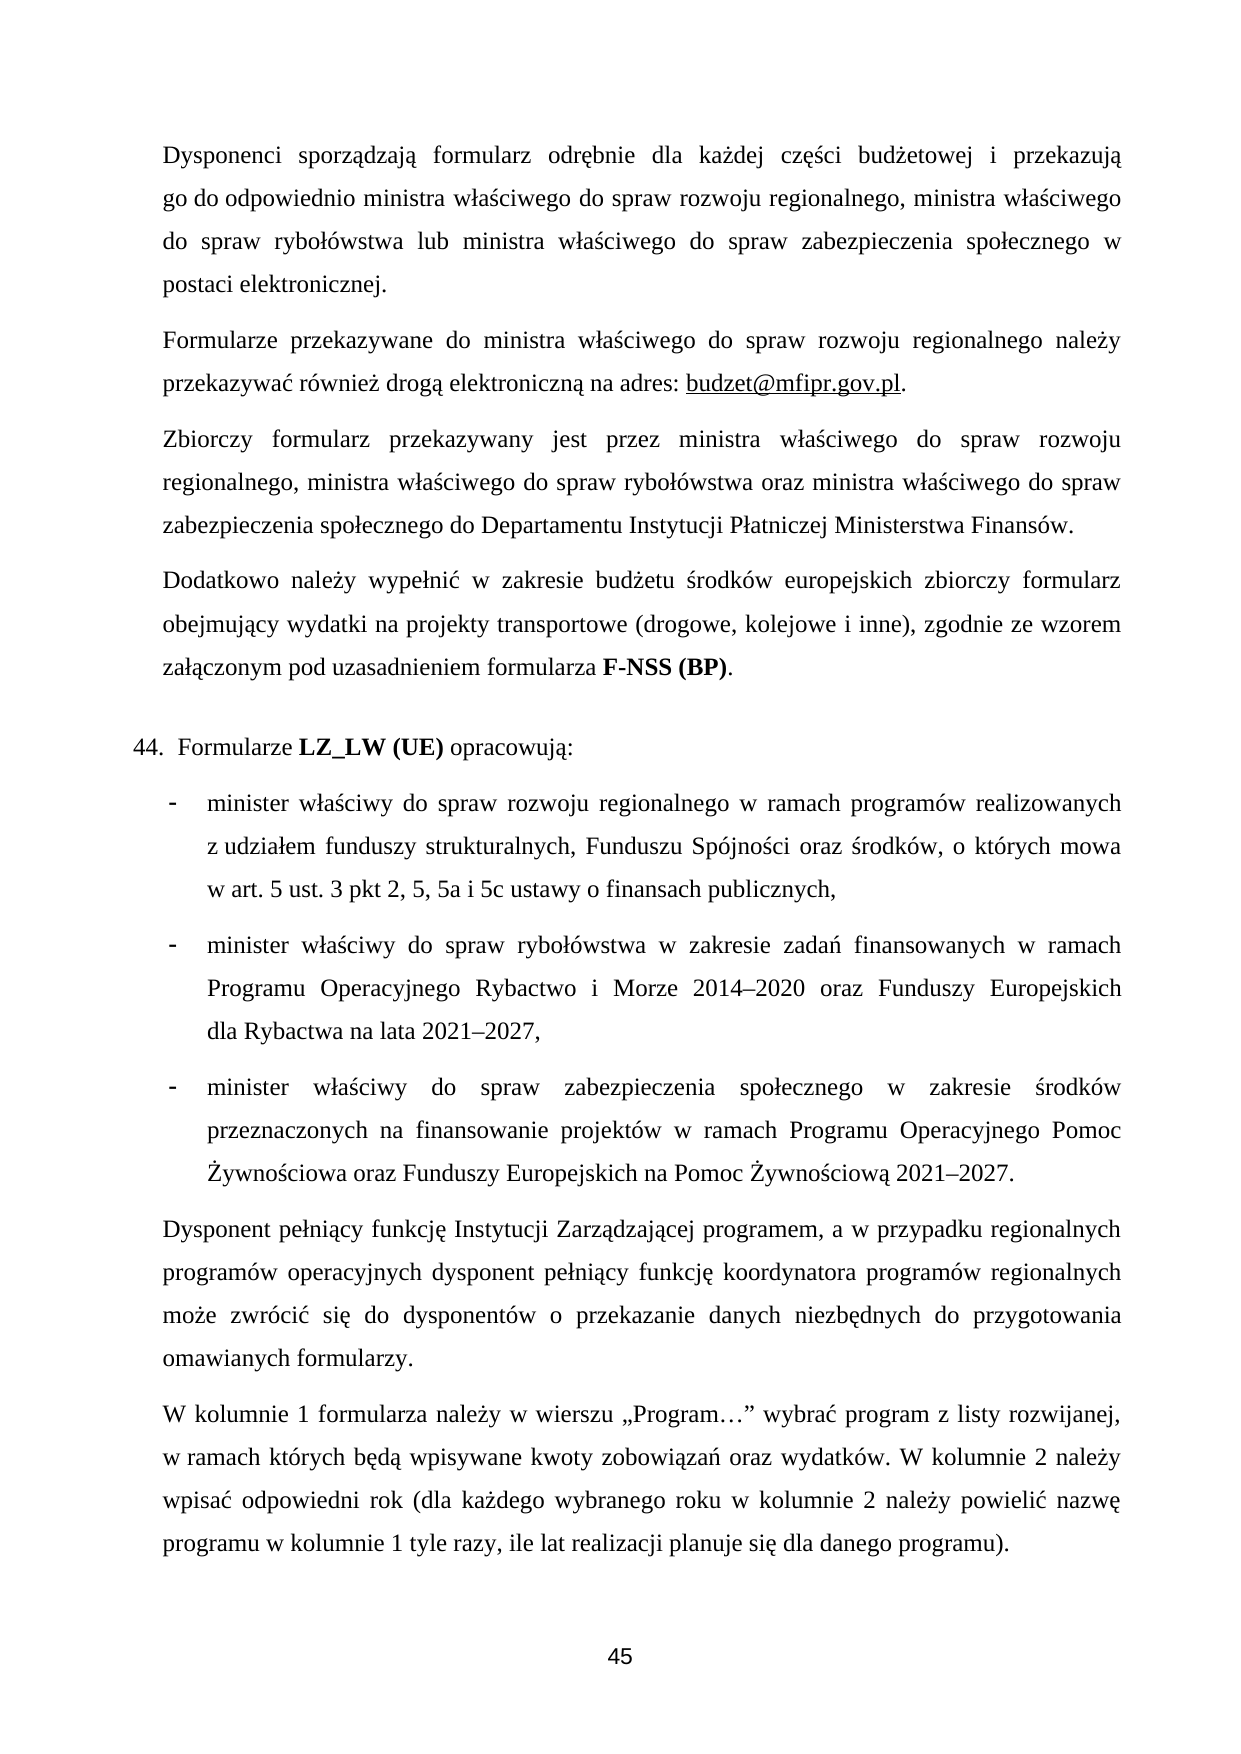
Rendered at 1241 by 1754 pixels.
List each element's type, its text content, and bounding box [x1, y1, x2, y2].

text Zbiorczy formularz przekazywany jest przez ministra właściwego do spraw rozwoju regionalnego, ministra właściwego do spraw rybołówstwa oraz ministra właściwego do spraw zabezpieczenia społecznego do Departamentu Instytucji Płatniczej Ministerstwa Finansów. [162, 424, 1122, 539]
text Formularze przekazywane do ministra właściwego do spraw rozwoju regionalnego należy przekazywać również drogą elektroniczną na adres: budzet@mfipr.gov.pl. [162, 325, 1122, 397]
list minister właściwy do spraw zabezpieczenia społecznego w zakresie środków przeznaczonych na finansowanie projektów w ramach Programu Operacyjnego Pomoc Żywnościowa oraz Funduszy Europejskich na Pomoc Żywnościową 2021–2027. [168, 1072, 1122, 1187]
text Dysponenci sporządzają formularz odrębnie dla każdej części budżetowej i przekazują go do odpowiednio ministra właściwego do spraw rozwoju regionalnego, ministra właściwego do spraw rybołówstwa lub ministra właściwego do spraw zabezpieczenia społecznego w postaci elektronicznej. [162, 140, 1122, 298]
list minister właściwy do spraw rybołówstwa w zakresie zadań finansowanych w ramach Programu Operacyjnego Rybactwo i Morze 2014–2020 oraz Funduszy Europejskich dla Rybactwa na lata 2021–2027, [168, 930, 1122, 1045]
text Dysponent pełniący funkcję Instytucji Zarządzającej programem, a w przypadku regionalnych programów operacyjnych dysponent pełniący funkcję koordynatora programów regionalnych może zwrócić się do dysponentów o przekazanie danych niezbędnych do przygotowania omawianych formularzy. [162, 1214, 1122, 1372]
text Formularze LZ_LW (UE) opracowują: [133, 732, 1122, 761]
text W kolumnie 1 formularza należy w wierszu „Program…” wybrać program z listy rozwijanej, w ramach których będą wpisywane kwoty zobowiązań oraz wydatków. W kolumnie 2 należy wpisać odpowiedni rok (dla każdego wybranego roku w kolumnie 2 należy powielić nazwę programu w kolumnie 1 tyle razy, ile lat realizacji planuje się dla danego programu). [162, 1399, 1122, 1557]
list Dodatkowo należy wypełnić w zakresie budżetu środków europejskich zbiorczy formularz obejmujący wydatki na projekty transportowe (drogowe, kolejowe i inne), zgodnie ze wzorem załączonym pod uzasadnieniem formularza F-NSS (BP). [162, 566, 1122, 681]
list minister właściwy do spraw rozwoju regionalnego w ramach programów realizowanych z udziałem funduszy strukturalnych, Funduszu Spójności oraz środków, o których mowa w art. 5 ust. 3 pkt 2, 5, 5a i 5c ustawy o finansach publicznych, [168, 788, 1122, 903]
